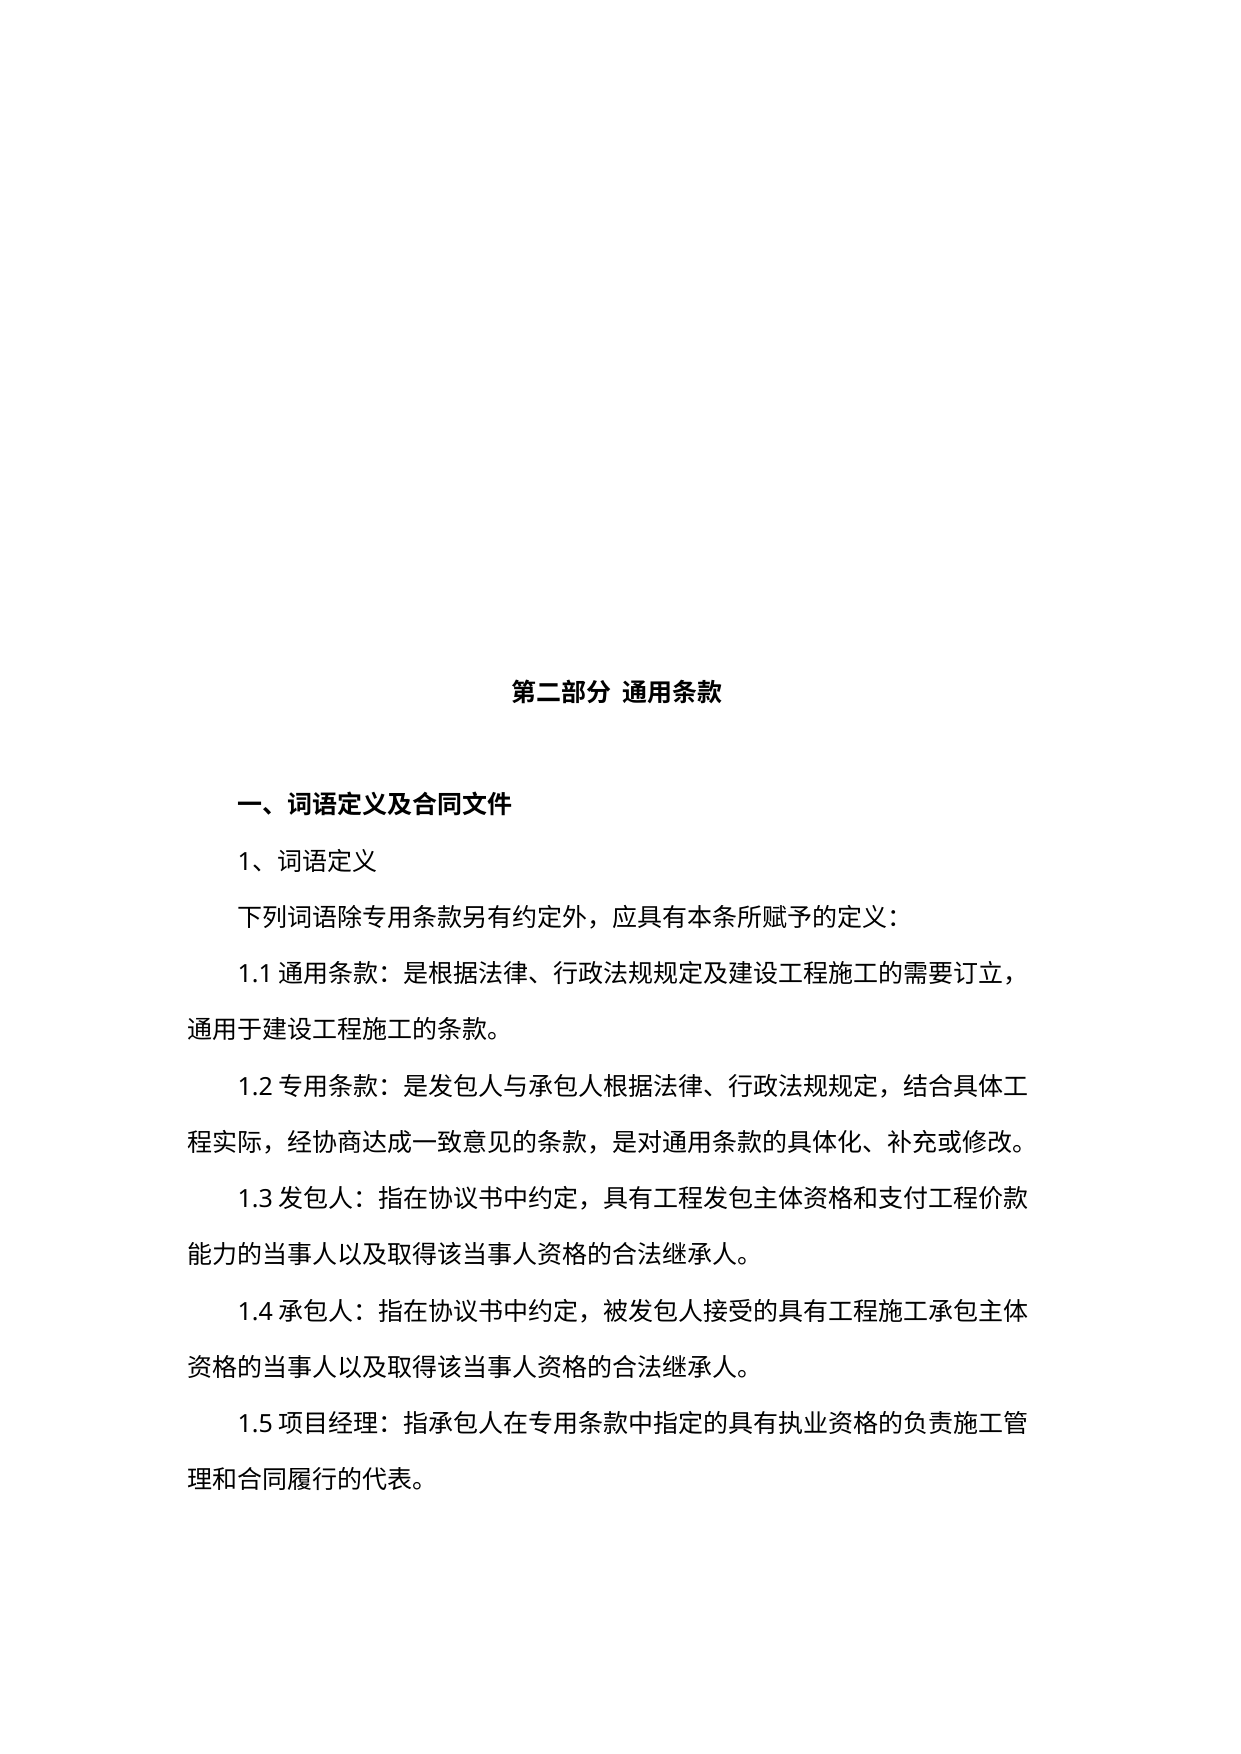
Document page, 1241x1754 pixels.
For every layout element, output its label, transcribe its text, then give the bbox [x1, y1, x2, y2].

text 一、词语定义及合同文件 [187, 769, 1053, 825]
text 1.5项目经理：指承包人在专用条款中指定的具有执业资格的负责施工管理和合同履行的代表。 [187, 1387, 1053, 1500]
text 1.4承包人：指在协议书中约定，被发包人接受的具有工程施工承包主体资格的当事人以及取得该当事人资格的合法继承人。 [187, 1275, 1053, 1387]
text 1.2专用条款：是发包人与承包人根据法律、行政法规规定，结合具体工程实际，经协商达成一致意见的条款，是对通用条款的具体化、补充或修改。 [187, 1050, 1053, 1162]
text 1.1通用条款：是根据法律、行政法规规定及建设工程施工的需要订立，通用于建设工程施工的条款。 [187, 937, 1053, 1050]
text 1、词语定义 [187, 825, 1053, 881]
text 下列词语除专用条款另有约定外，应具有本条所赋予的定义： [187, 881, 1053, 937]
text 第二部分 通用条款 [187, 656, 1047, 712]
text 1.3发包人：指在协议书中约定，具有工程发包主体资格和支付工程价款能力的当事人以及取得该当事人资格的合法继承人。 [187, 1162, 1053, 1275]
